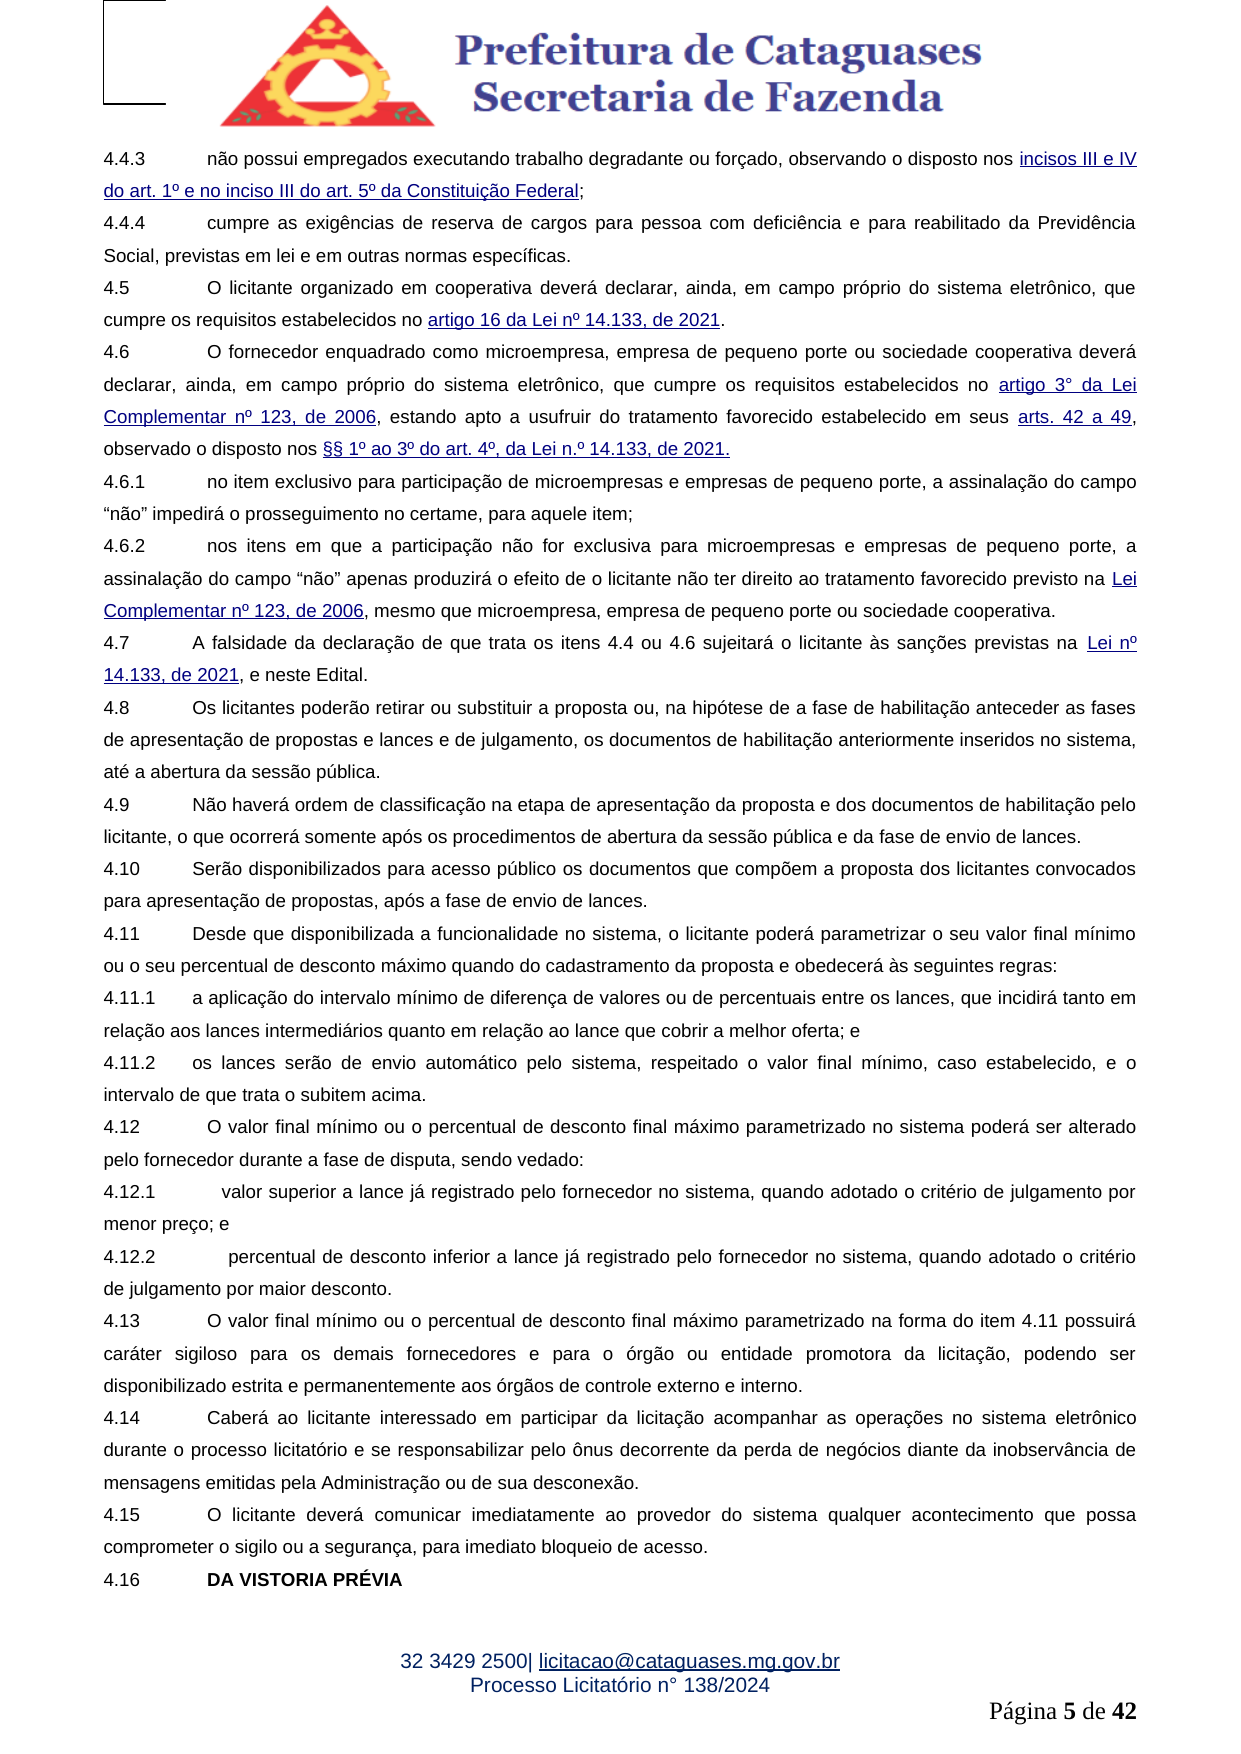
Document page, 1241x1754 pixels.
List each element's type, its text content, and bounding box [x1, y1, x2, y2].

list Os licitantes poderão retirar ou substituir a proposta ou, na hipótese de a fase de habilitação anteceder as fases de apresentação de propostas e lances e de julgamento, os documentos de habilitação anteriormente inseridos no sistema, até a abertura da sessão pública. [103, 696, 1137, 783]
list O valor final mínimo ou o percentual de desconto final máximo parametrizado no sistema poderá ser alterado pelo fornecedor durante a fase de disputa, sendo vedado: [103, 1116, 1137, 1170]
list não possui empregados executando trabalho degradante ou forçado, observando o disposto nos incisos III e IV do art. 1º e no inciso III do art. 5º da Constituição Federal; [103, 147, 1137, 201]
list percentual de desconto inferior a lance já registrado pelo fornecedor no sistema, quando adotado o critério de julgamento por maior desconto. [103, 1245, 1137, 1299]
list Desde que disponibilizada a funcionalidade no sistema, o licitante poderá parametrizar o seu valor final mínimo ou o seu percentual de desconto máximo quando do cadastramento da proposta e obedecerá às seguintes regras: [103, 922, 1137, 976]
list Serão disponibilizados para acesso público os documentos que compõem a proposta dos licitantes convocados para apresentação de propostas, após a fase de envio de lances. [103, 858, 1137, 912]
list nos itens em que a participação não for exclusiva para microempresas e empresas de pequeno porte, a assinalação do campo “não” apenas produzirá o efeito de o licitante não ter direito ao tratamento favorecido previsto na Lei Complementar nº 123, de 2006, mesmo que microempresa, empresa de pequeno porte ou sociedade cooperativa. [103, 535, 1137, 621]
list A falsidade da declaração de que trata os itens 4.4 ou 4.6 sujeitará o licitante às sanções previstas na Lei nº 14.133, de 2021, e neste Edital. [103, 632, 1137, 686]
list cumpre as exigências de reserva de cargos para pessoa com deficiência e para reabilitado da Previdência Social, previstas em lei e em outras normas específicas. [103, 212, 1137, 266]
list O licitante organizado em cooperativa deverá declarar, ainda, em campo próprio do sistema eletrônico, que cumpre os requisitos estabelecidos no artigo 16 da Lei nº 14.133, de 2021. [103, 277, 1137, 331]
list os lances serão de envio automático pelo sistema, respeitado o valor final mínimo, caso estabelecido, e o intervalo de que trata o subitem acima. [103, 1052, 1137, 1106]
list DA VISTORIA PRÉVIA [103, 1568, 1137, 1590]
list O licitante deverá comunicar imediatamente ao provedor do sistema qualquer acontecimento que possa comprometer o sigilo ou a segurança, para imediato bloqueio de acesso. [103, 1504, 1137, 1558]
list Caberá ao licitante interessado em participar da licitação acompanhar as operações no sistema eletrônico durante o processo licitatório e se responsabilizar pelo ônus decorrente da perda de negócios diante da inobservância de mensagens emitidas pela Administração ou de sua desconexão. [103, 1407, 1137, 1493]
list O fornecedor enquadrado como microempresa, empresa de pequeno porte ou sociedade cooperativa deverá declarar, ainda, em campo próprio do sistema eletrônico, que cumpre os requisitos estabelecidos no artigo 3° da Lei Complementar nº 123, de 2006, estando apto a usufruir do tratamento favorecido estabelecido em seus arts. 42 a 49, observado o disposto nos §§ 1º ao 3º do art. 4º, da Lei n.º 14.133, de 2021. [103, 341, 1137, 460]
list valor superior a lance já registrado pelo fornecedor no sistema, quando adotado o critério de julgamento por menor preço; e [103, 1181, 1137, 1235]
list Não haverá ordem de classificação na etapa de apresentação da proposta e dos documentos de habilitação pelo licitante, o que ocorrerá somente após os procedimentos de abertura da sessão pública e da fase de envio de lances. [103, 793, 1137, 847]
list no item exclusivo para participação de microempresas e empresas de pequeno porte, a assinalação do campo “não” impedirá o prosseguimento no certame, para aquele item; [103, 470, 1137, 524]
list a aplicação do intervalo mínimo de diferença de valores ou de percentuais entre os lances, que incidirá tanto em relação aos lances intermediários quanto em relação ao lance que cobrir a melhor oferta; e [103, 987, 1137, 1041]
list O valor final mínimo ou o percentual de desconto final máximo parametrizado na forma do item 4.11 possuirá caráter sigiloso para os demais fornecedores e para o órgão ou entidade promotora da licitação, podendo ser disponibilizado estrita e permanentemente aos órgãos de controle externo e interno. [103, 1310, 1137, 1396]
picture [165, 0, 1075, 148]
